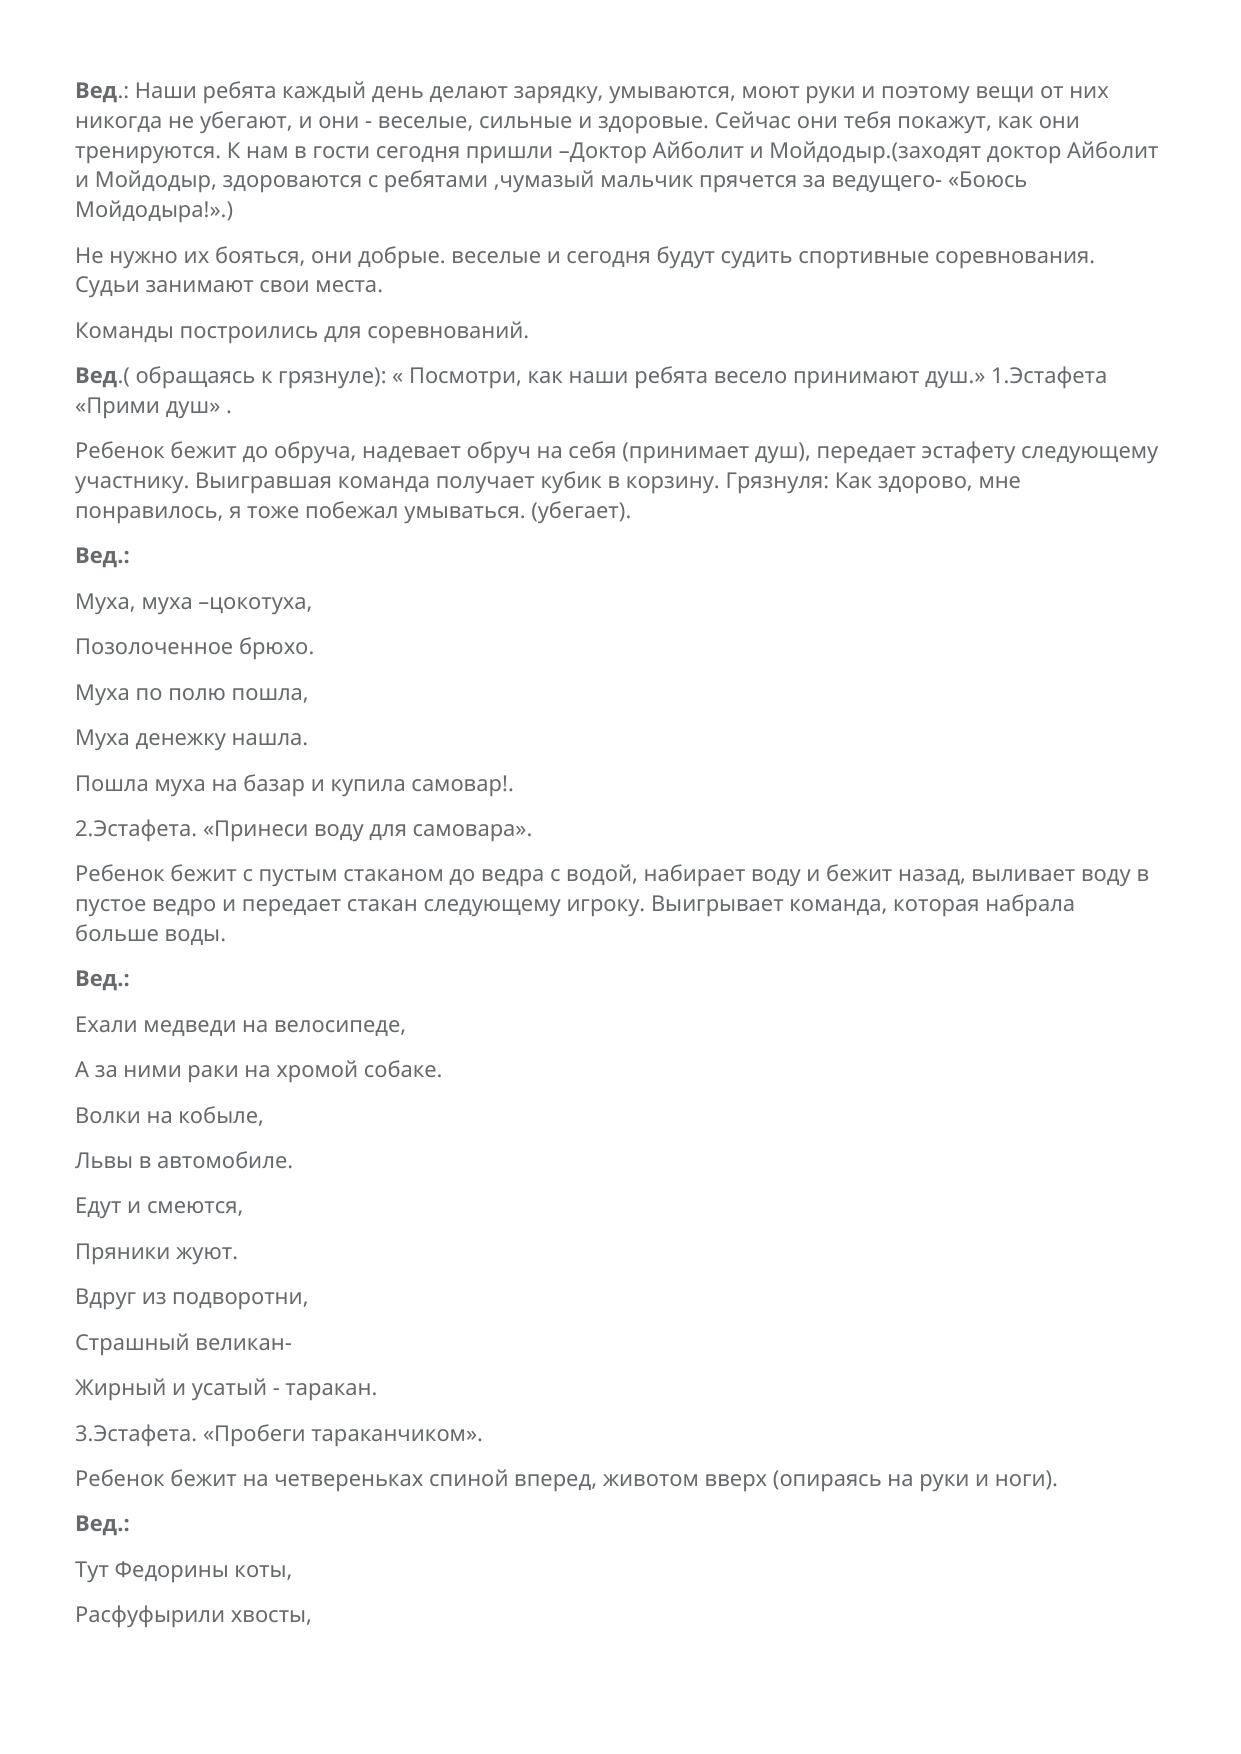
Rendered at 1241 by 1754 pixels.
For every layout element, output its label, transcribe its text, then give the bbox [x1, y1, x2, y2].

text 3.Эстафета. «Пробеги тараканчиком». [75, 1417, 1165, 1447]
text Волки на кобыле, [75, 1099, 1165, 1129]
text А за ними раки на хромой собаке. [75, 1054, 1165, 1084]
text Позолоченное брюхо. [75, 631, 1165, 661]
text Львы в автомобиле. [75, 1145, 1165, 1175]
text Ехали медведи на велосипеде, [75, 1009, 1165, 1038]
text Вдруг из подворотни, [75, 1281, 1165, 1311]
text Вед.: [75, 540, 1165, 570]
text Не нужно их бояться, они добрые. веселые и сегодня будут судить спортивные соревнования. Судьи занимают свои места. [75, 239, 1165, 299]
text Пряники жуют. [75, 1236, 1165, 1266]
text Ребенок бежит на четвереньках спиной вперед, животом вверх (опираясь на руки и ноги). [75, 1463, 1165, 1493]
text Ребенок бежит с пустым стаканом до ведра с водой, набирает воду и бежит назад, выливает воду в пустое ведро и передает стакан следующему игроку. Выигрывает команда, которая набрала больше воды. [75, 858, 1165, 948]
text Вед.( обращаясь к грязнуле): « Посмотри, как наши ребята весело принимают душ.» 1.Эстафета «Прими душ» . [75, 360, 1165, 420]
text Вед.: [75, 1508, 1165, 1538]
text Ребенок бежит до обруча, надевает обруч на себя (принимает душ), передает эстафету следующему участнику. Выигравшая команда получает кубик в корзину. Грязнуля: Как здорово, мне понравилось, я тоже побежал умываться. (убегает). [75, 435, 1165, 525]
text Расфуфырили хвосты, [75, 1599, 1165, 1629]
text Муха, муха –цокотуха, [75, 586, 1165, 616]
text Жирный и усатый - таракан. [75, 1372, 1165, 1402]
text Муха по полю пошла, [75, 677, 1165, 706]
text Тут Федорины коты, [75, 1554, 1165, 1583]
text Вед.: [75, 963, 1165, 993]
text Вед.: Наши ребята каждый день делают зарядку, умываются, моют руки и поэтому вещи от них никогда не убегают, и они - веселые, сильные и здоровые. Сейчас они тебя покажут, как они тренируются. К нам в гости сегодня пришли –Доктор Айболит и Мойдодыр.(заходят доктор Айболит и Мойдодыр, здороваются с ребятами ,чумазый мальчик прячется за ведущего- «Боюсь Мойдодыра!».) [75, 75, 1165, 224]
text Страшный великан- [75, 1327, 1165, 1356]
text Пошла муха на базар и купила самовар!. [75, 767, 1165, 797]
text Муха денежку нашла. [75, 722, 1165, 752]
text 2.Эстафета. «Принеси воду для самовара». [75, 813, 1165, 843]
text Едут и смеются, [75, 1190, 1165, 1220]
text Команды построились для соревнований. [75, 315, 1165, 344]
